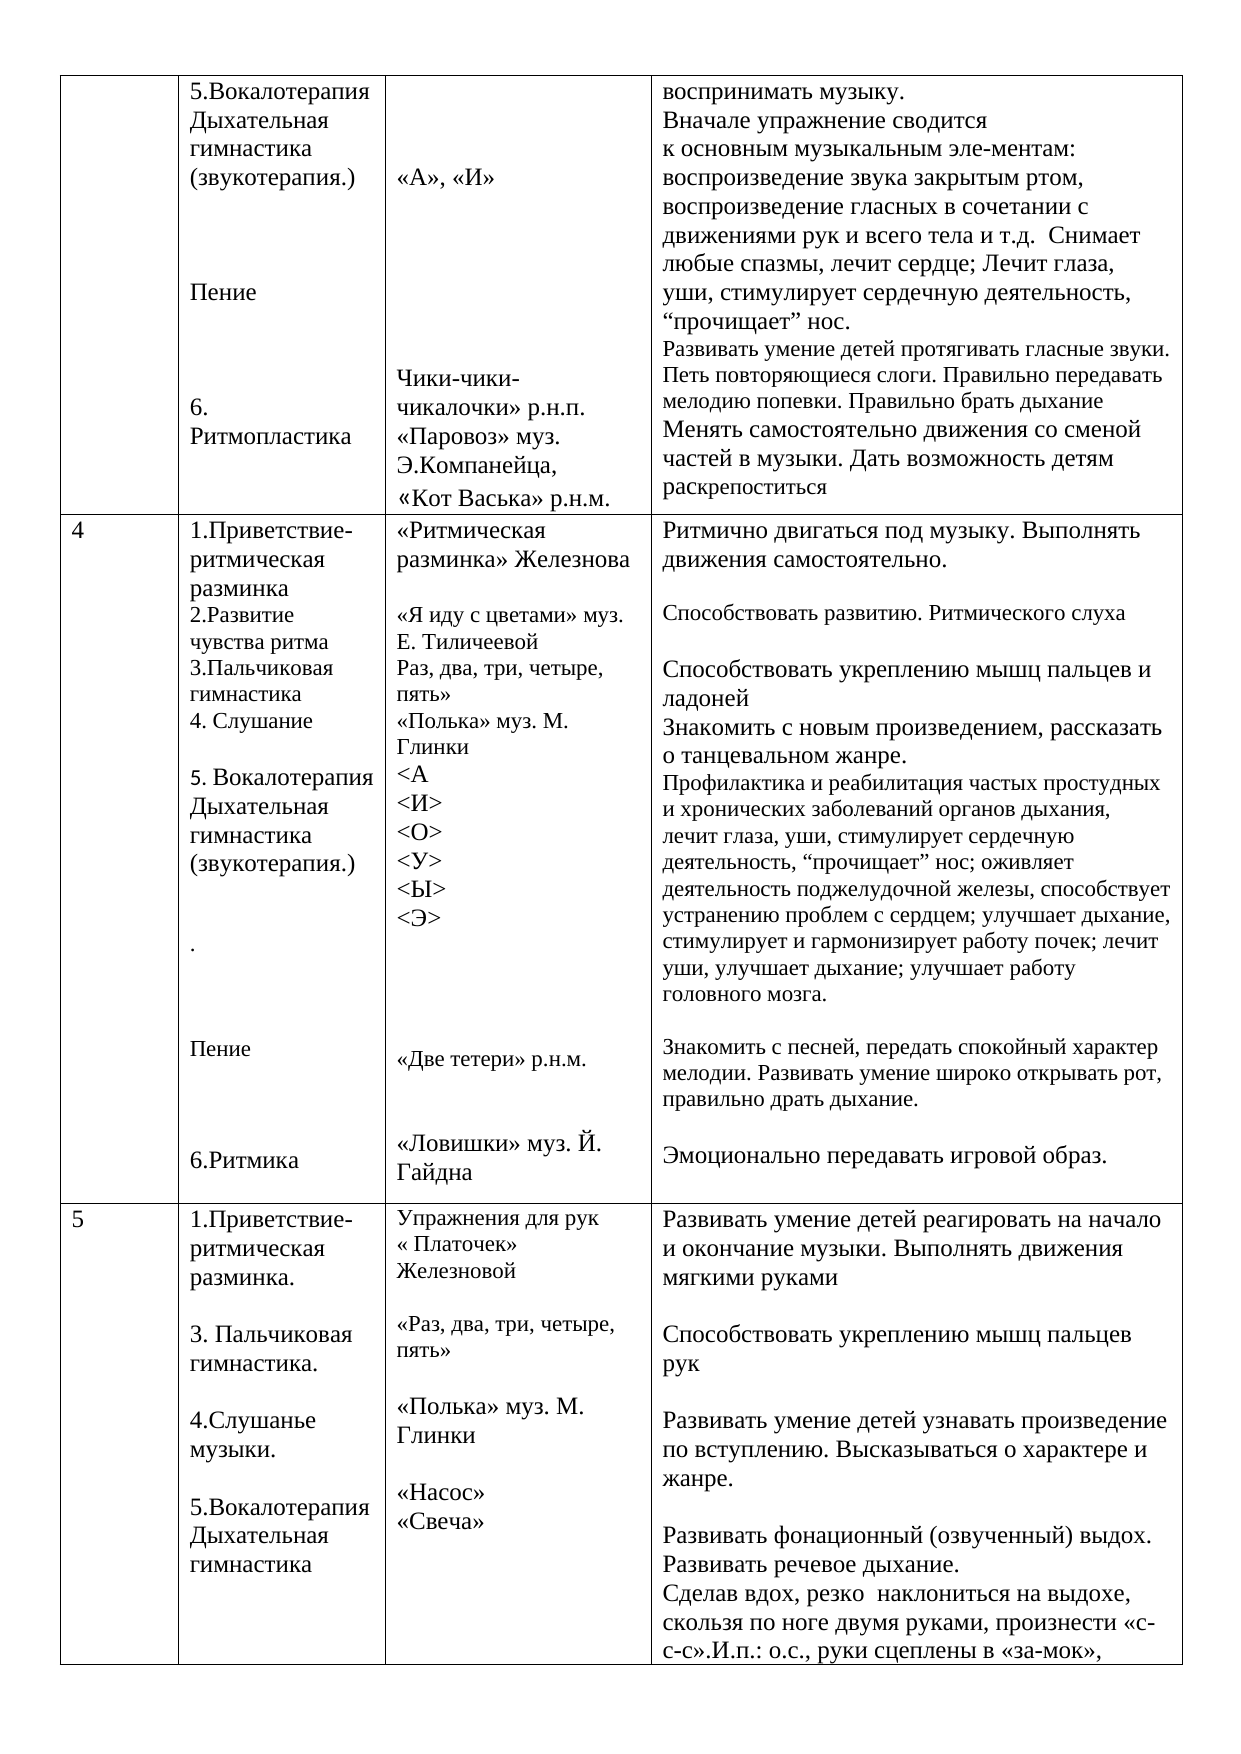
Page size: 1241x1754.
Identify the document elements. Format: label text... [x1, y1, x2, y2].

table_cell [179, 1204, 385, 1664]
table_cell 5 [61, 1204, 178, 1664]
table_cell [386, 1204, 651, 1664]
table_cell 1.Приветствие- ритмическая разминка 2.Развитие чувства ритма 3.Пальчиковая гимнастика 4. Слушание 5. Вокалотерапия Дыхательная гимнастика (звукотерапия.) . Пение 6.Ритмика [179, 515, 385, 1203]
table_cell 4 [61, 515, 178, 1203]
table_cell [652, 1204, 1182, 1664]
table_cell «Ритмическая разминка» Железнова «Я иду с цветами» муз. Е. Тиличеевой Раз, два, три, четыре, пять» «Полька» муз. М. Глинки <А <И> <О> <У> <Ы> <Э> «Две тетери» р.н.м. «Ловишки» муз. Й. Гайдна [386, 515, 651, 1203]
table_cell Ритмично двигаться под музыку. Выполнять движения самостоятельно. Способствовать развитию. Ритмического слуха Способствовать укреплению мышц пальцев и ладоней Знакомить с новым произведением, рассказать о танцевальном жанре. Профилактика и реабилитация частых простудных и хронических заболеваний органов дыхания, лечит глаза, уши, стимулирует сердечную деятельность, “прочищает” нос; оживляет деятельность поджелудочной железы, способствует устранению проблем с сердцем; улучшает дыхание, стимулирует и гармонизирует работу почек; лечит уши, улучшает дыхание; улучшает работу головного мозга. Знакомить с песней, передать спокойный характер мелодии. Развивать умение широко открывать рот, правильно драть дыхание. Эмоционально передавать игровой образ. [652, 515, 1182, 1203]
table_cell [652, 76, 1182, 514]
table_cell 3 [61, 76, 178, 514]
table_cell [179, 76, 385, 514]
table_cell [386, 76, 651, 514]
